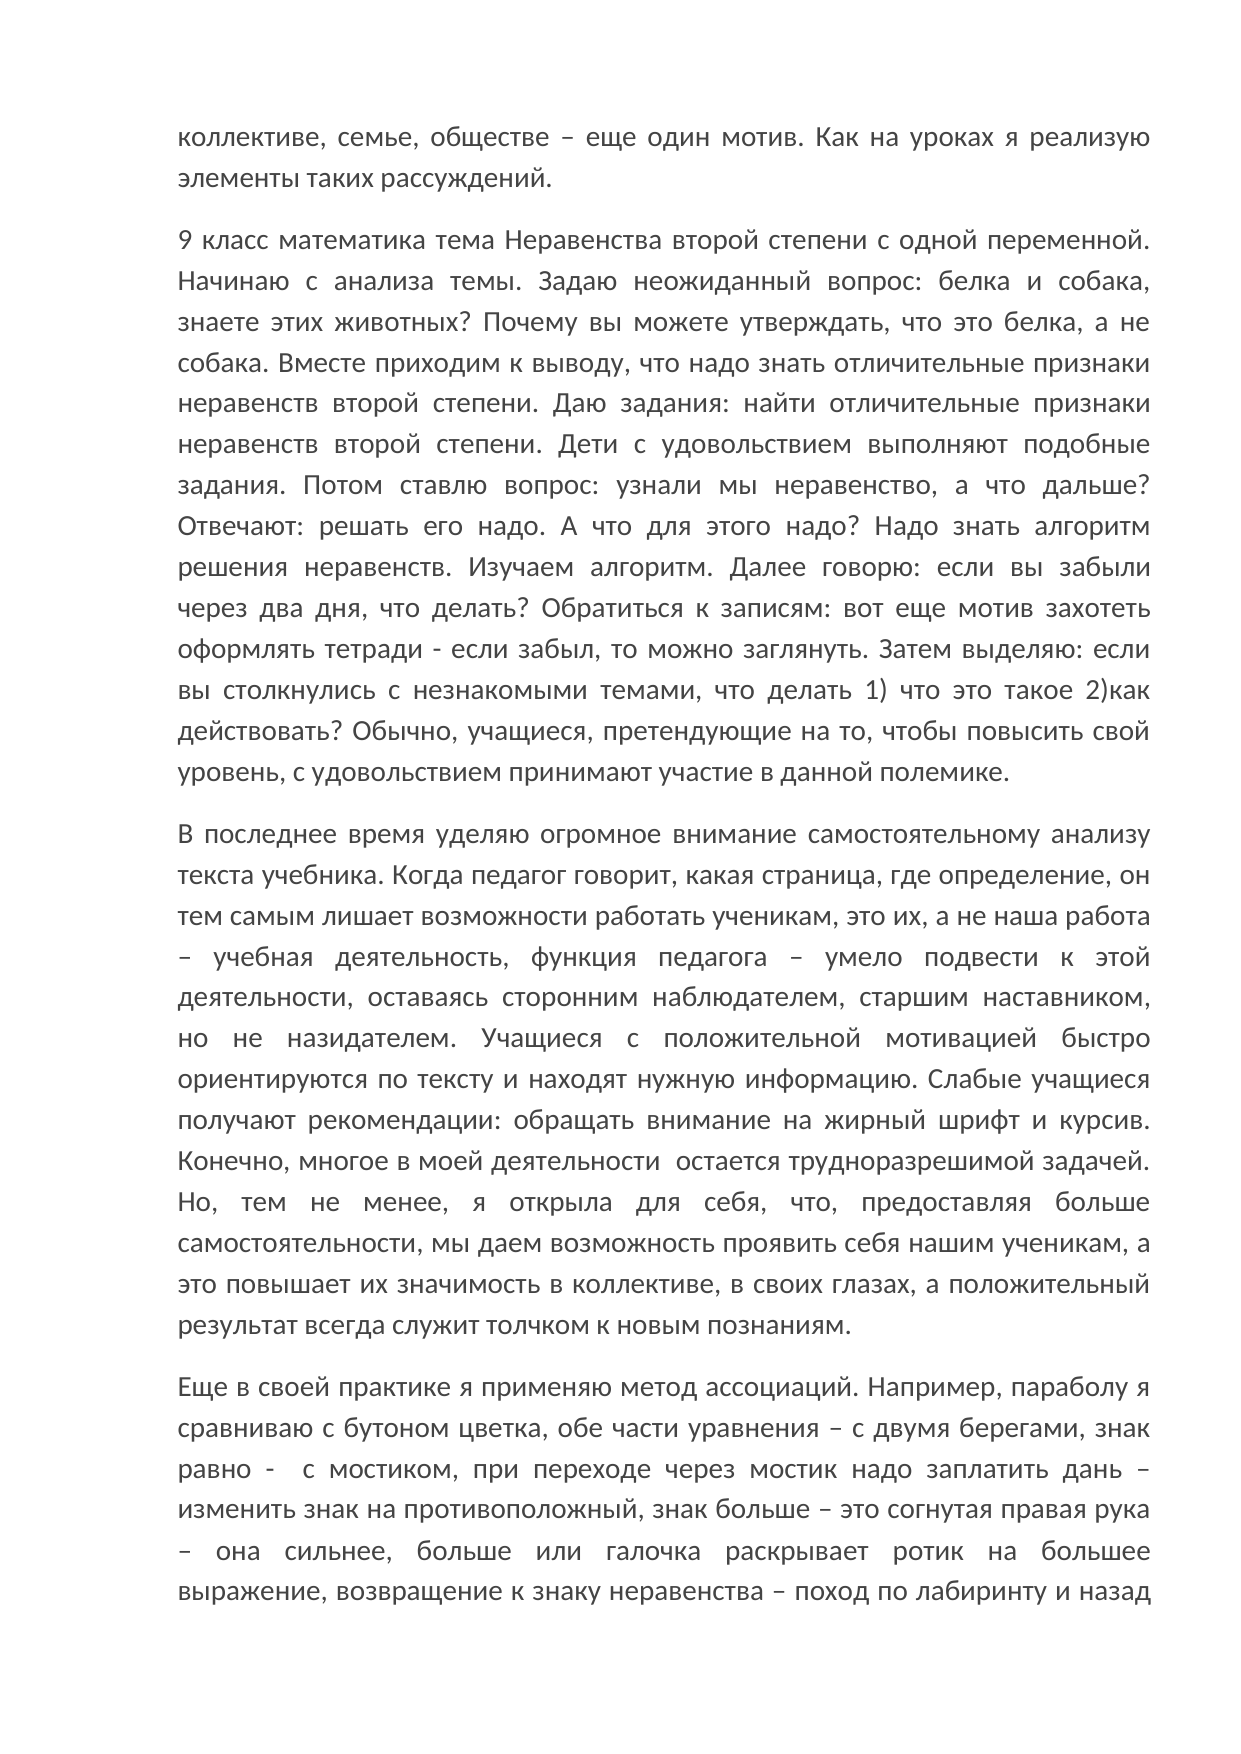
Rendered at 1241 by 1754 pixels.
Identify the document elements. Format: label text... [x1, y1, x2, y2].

text В последнее время уделяю огромное внимание самостоятельному анализу текста учебника. Когда педагог говорит, какая страница, где определение, он тем самым лишает возможности работать ученикам, это их, а не наша работа – учебная деятельность, функция педагога – умело подвести к этой деятельности, оставаясь сторонним наблюдателем, старшим наставником, но не назидателем. Учащиеся с положительной мотивацией быстро ориентируются по тексту и находят нужную информацию. Слабые учащиеся получают рекомендации: обращать внимание на жирный шрифт и курсив. Конечно, многое в моей деятельности остается трудноразрешимой задачей. Но, тем не менее, я открыла для себя, что, предоставляя больше самостоятельности, мы даем возможность проявить себя нашим ученикам, а это повышает их значимость в коллективе, в своих глазах, а положительный результат всегда служит толчком к новым познаниям. [177, 815, 1152, 1342]
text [177, 1368, 1152, 1608]
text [177, 118, 1152, 195]
text 9 класс математика тема Неравенства второй степени с одной переменной. Начинаю с анализа темы. Задаю неожиданный вопрос: белка и собака, знаете этих животных? Почему вы можете утверждать, что это белка, а не собака. Вместе приходим к выводу, что надо знать отличительные признаки неравенств второй степени. Даю задания: найти отличительные признаки неравенств второй степени. Дети с удовольствием выполняют подобные задания. Потом ставлю вопрос: узнали мы неравенство, а что дальше? Отвечают: решать его надо. А что для этого надо? Надо знать алгоритм решения неравенств. Изучаем алгоритм. Далее говорю: если вы забыли через два дня, что делать? Обратиться к записям: вот еще мотив захотеть оформлять тетради - если забыл, то можно заглянуть. Затем выделяю: если вы столкнулись с незнакомыми темами, что делать 1) что это такое 2)как действовать? Обычно, учащиеся, претендующие на то, чтобы повысить свой уровень, с удовольствием принимают участие в данной полемике. [177, 221, 1152, 789]
